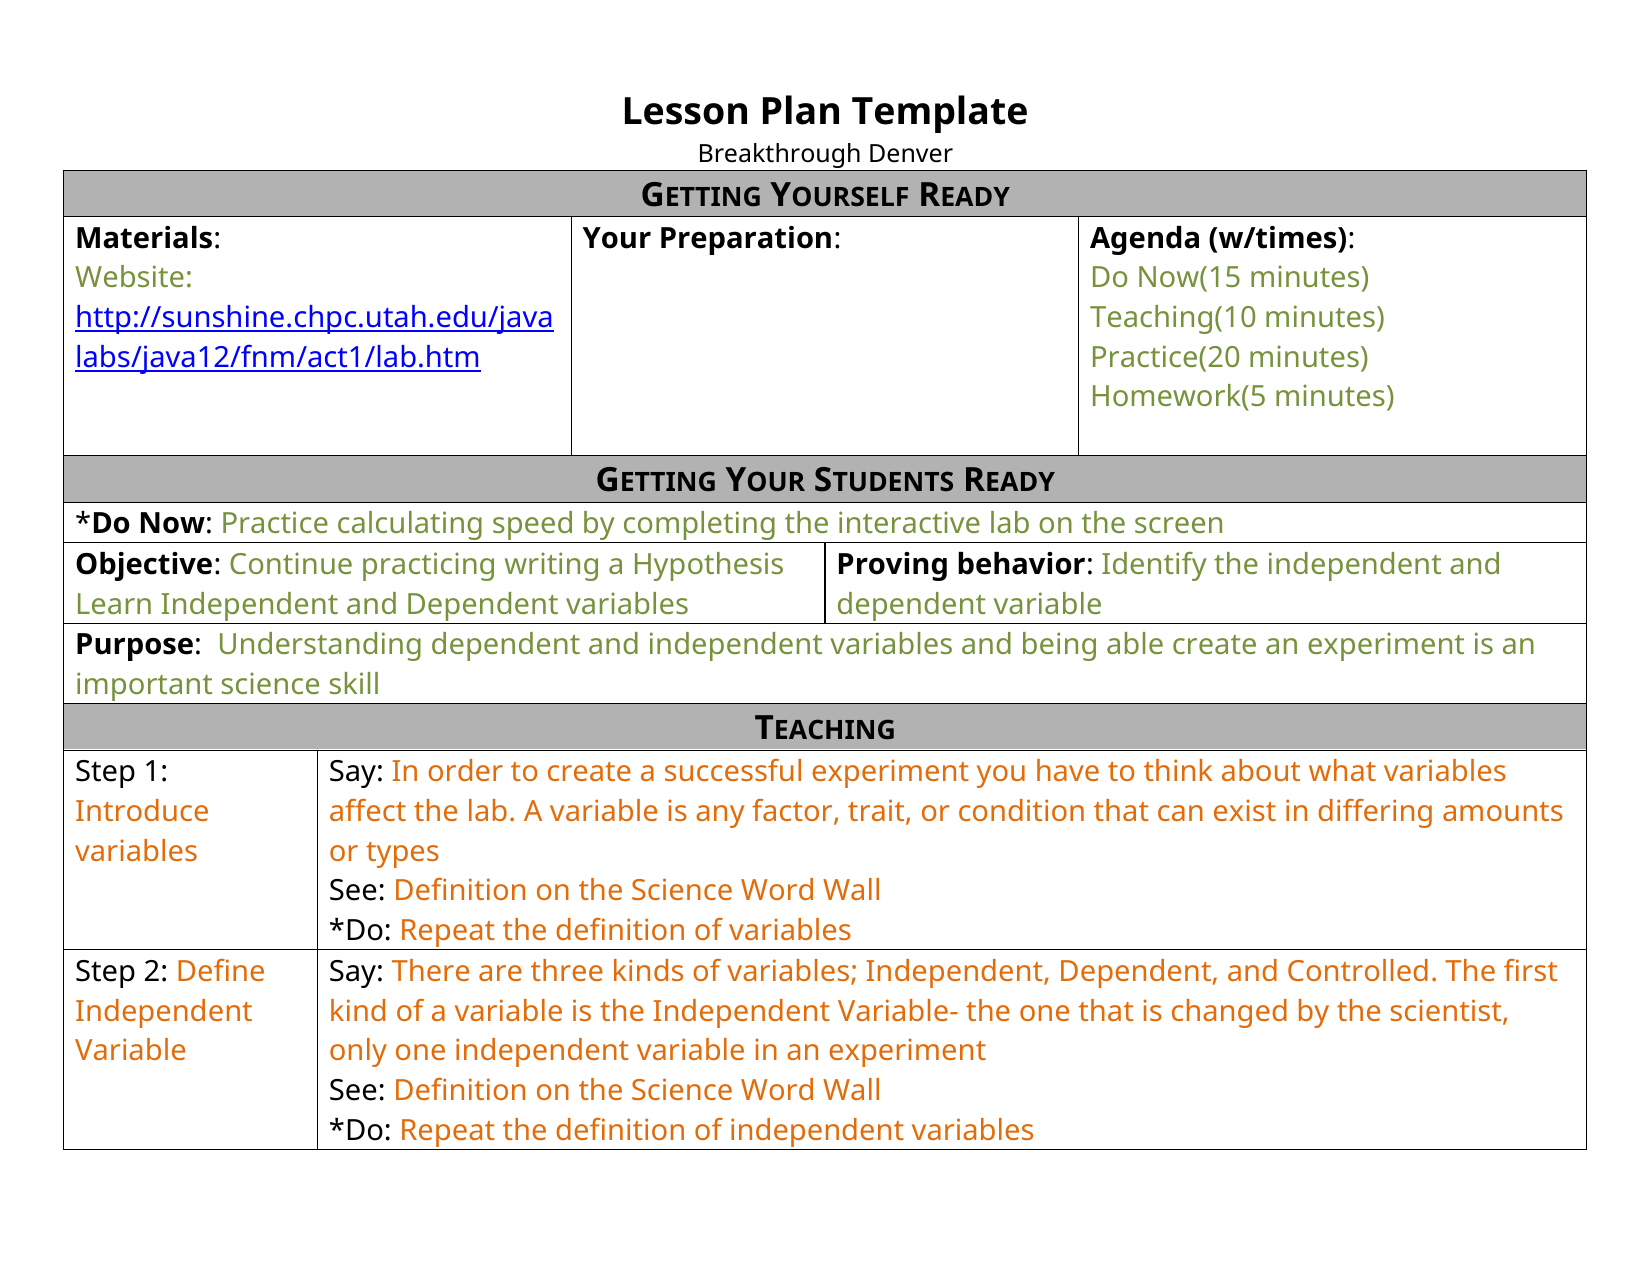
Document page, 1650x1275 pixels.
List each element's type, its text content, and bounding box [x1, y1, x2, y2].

table_cell Step 1: Introduce variables [64, 751, 317, 949]
table_cell Step 2: Define Independent Variable [64, 950, 317, 1148]
table_cell Materials: Website: http://sunshine.chpc.utah.edu/javalabs/java12/fnm/act1/lab.htm [64, 217, 571, 455]
subtitle Breakthrough Denver [75, 135, 1575, 169]
table_cell Getting Your Students Ready [64, 456, 1586, 502]
table_cell Teaching [64, 704, 1586, 749]
table_cell Your Preparation: [572, 217, 1078, 455]
table_cell Say: There are three kinds of variables; Independent, Dependent, and Controlled. The first kind of a variable is the Independent Variable- the one that is changed by the scientist, only one independent variable in an experiment See: Definition on the Science Word Wall *Do: Repeat the definition of independent variables [318, 950, 1586, 1148]
title Lesson Plan Template [75, 84, 1575, 135]
table_cell Objective: Continue practicing writing a Hypothesis Learn Independent and Dependent variables [64, 543, 824, 623]
table_cell Say: In order to create a successful experiment you have to think about what variables affect the lab. A variable is any factor, trait, or condition that can exist in differing amounts or types See: Definition on the Science Word Wall *Do: Repeat the definition of variables [318, 751, 1586, 949]
table_cell Purpose: Understanding dependent and independent variables and being able create an experiment is an important science skill [64, 624, 1586, 703]
table_cell Proving behavior: Identify the independent and dependent variable [826, 543, 1586, 623]
table_cell Agenda (w/times): Do Now(15 minutes) Teaching(10 minutes) Practice(20 minutes) Homework(5 minutes) [1079, 217, 1586, 455]
table_header Getting Yourself Ready [64, 171, 1586, 216]
table_cell *Do Now: Practice calculating speed by completing the interactive lab on the screen [64, 503, 1586, 542]
